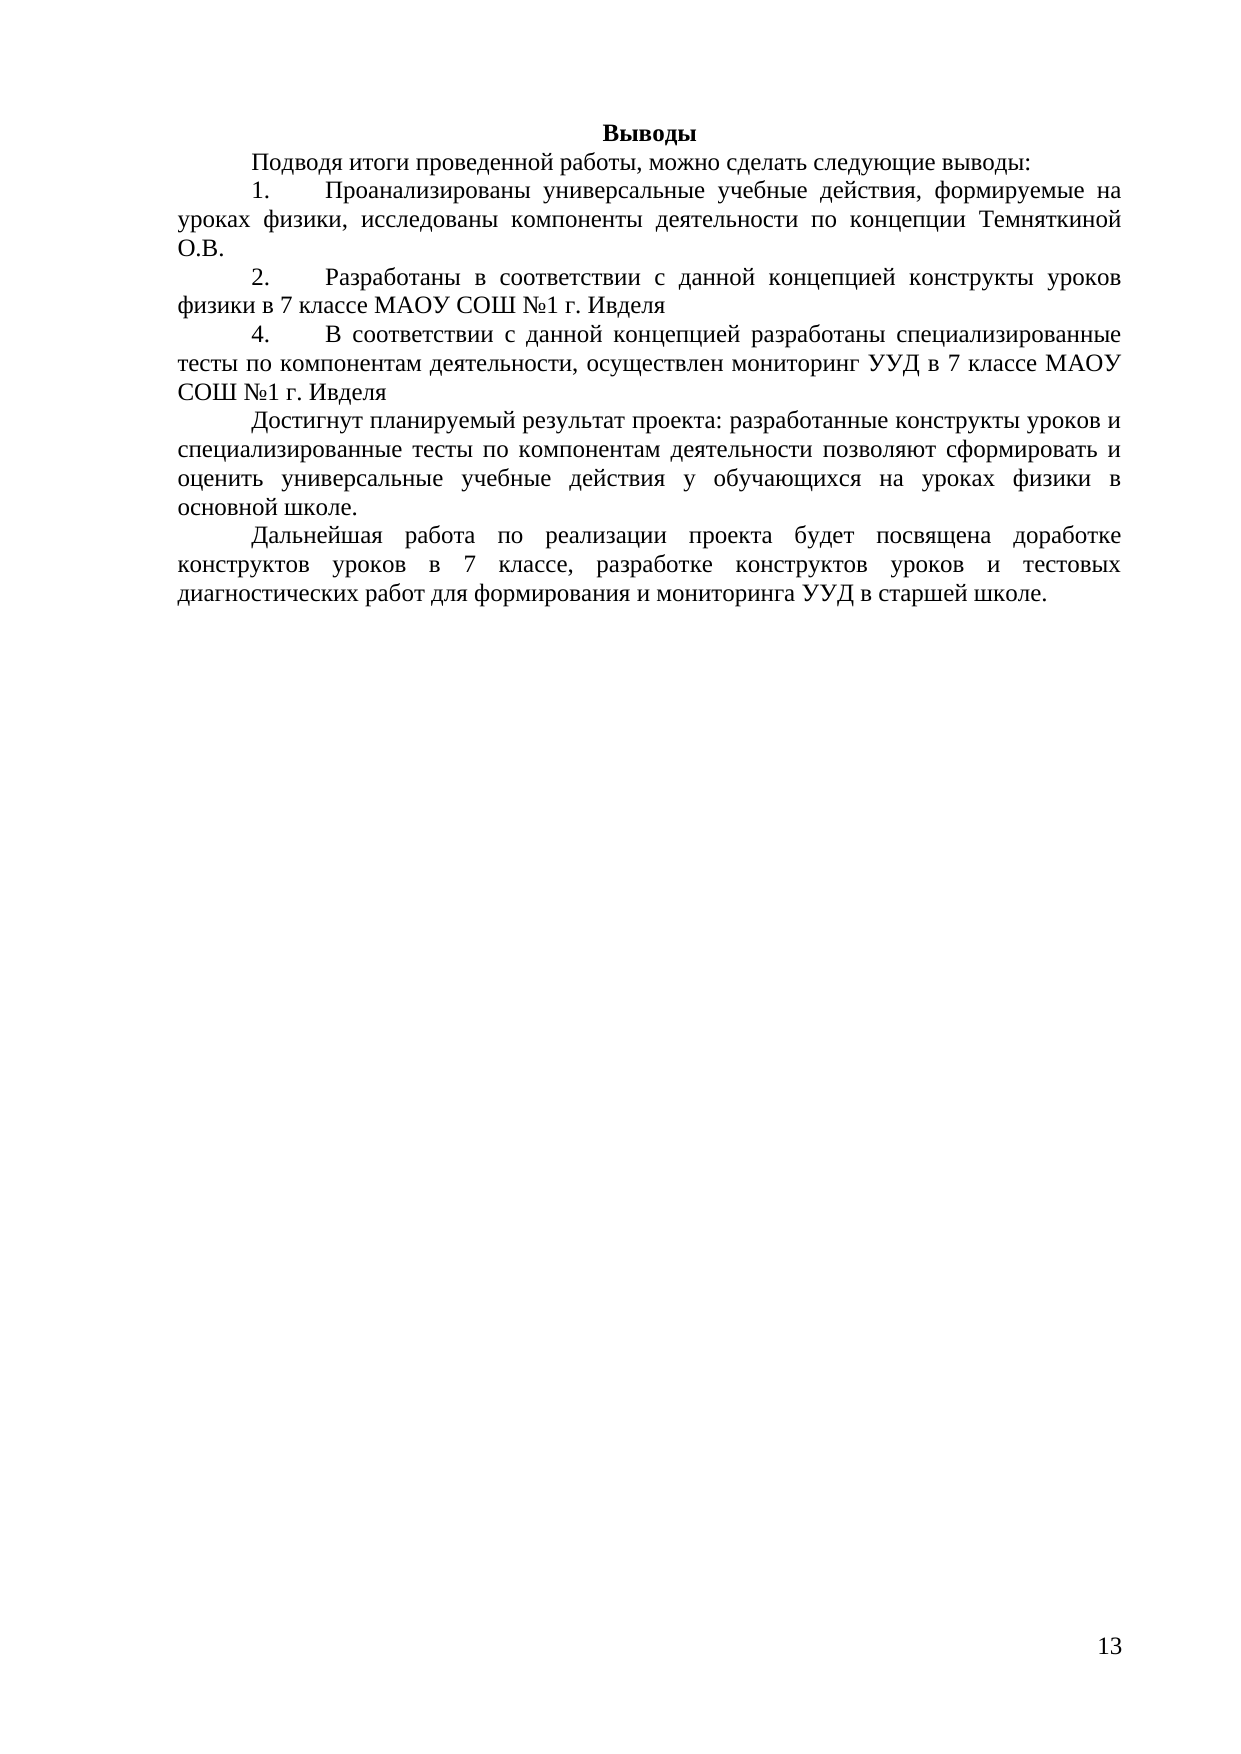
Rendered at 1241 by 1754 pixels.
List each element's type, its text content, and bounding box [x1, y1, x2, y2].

text 4. В соответствии с данной концепцией разработаны специализированные тесты по компонентам деятельности, осуществлен мониторинг УУД в 7 классе МАОУ СОШ №1 г. Ивделя [177, 319, 1122, 406]
text Дальнейшая работа по реализации проекта будет посвящена доработке конструктов уроков в 7 классе, разработке конструктов уроков и тестовых диагностических работ для формирования и мониторинга УУД в старшей школе. [177, 521, 1122, 607]
text 2. Разработаны в соответствии с данной концепцией конструкты уроков физики в 7 классе МАОУ СОШ №1 г. Ивделя [177, 262, 1122, 319]
text Достигнут планируемый результат проекта: разработанные конструкты уроков и специализированные тесты по компонентам деятельности позволяют сформировать и оценить универсальные учебные действия у обучающихся на уроках физики в основной школе. [177, 406, 1122, 521]
subtitle Выводы [177, 118, 1122, 147]
text 1. Проанализированы универсальные учебные действия, формируемые на уроках физики, исследованы компоненты деятельности по концепции Темняткиной О.В. [177, 176, 1122, 262]
text Подводя итоги проведенной работы, можно сделать следующие выводы: [177, 147, 1122, 176]
